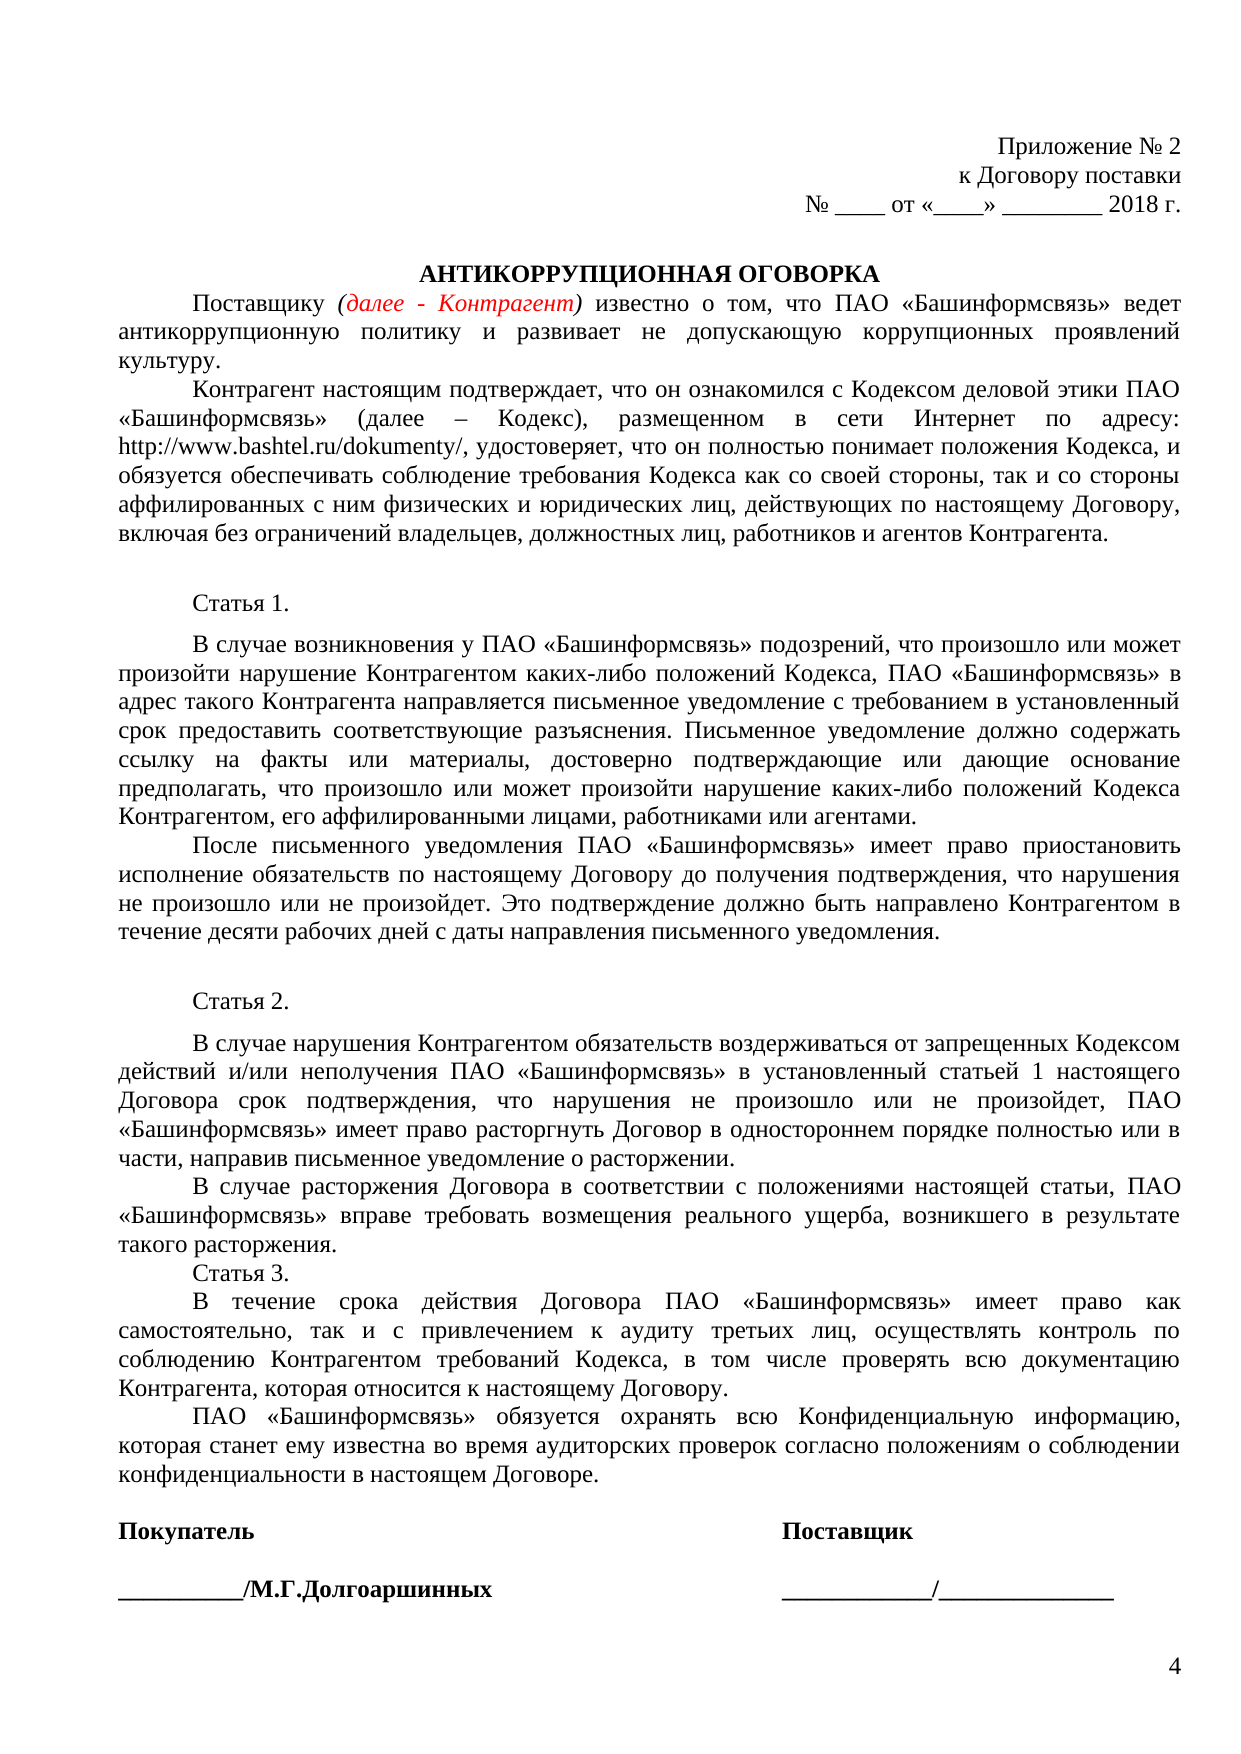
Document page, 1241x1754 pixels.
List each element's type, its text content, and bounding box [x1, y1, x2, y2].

text Поставщику (далее - Контрагент) известно о том, что ПАО «Башинформсвязь» ведет антикоррупционную политику и развивает не допускающую коррупционных проявлений культуру. [118, 288, 1181, 374]
text АНТИКОРРУПЦИОННАЯ ОГОВОРКА [118, 259, 1181, 288]
text Приложение № 2 [118, 131, 1181, 160]
text В случае возникновения у ПАО «Башинформсвязь» подозрений, что произошло или может произойти нарушение Контрагентом каких-либо положений Кодекса, ПАО «Башинформсвязь» в адрес такого Контрагента направляется письменное уведомление с требованием в установленный срок предоставить соответствующие разъяснения. Письменное уведомление должно содержать ссылку на факты или материалы, достоверно подтверждающие или дающие основание предполагать, что произошло или может произойти нарушение каких-либо положений Кодекса Контрагентом, его аффилированными лицами, работниками или агентами. [118, 629, 1181, 830]
text В течение срока действия Договора ПАО «Башинформсвязь» имеет право как самостоятельно, так и с привлечением к аудиту третьих лиц, осуществлять контроль по соблюдению Контрагентом требований Кодекса, в том числе проверять всю документацию Контрагента, которая относится к настоящему Договору. [118, 1286, 1181, 1401]
text После письменного уведомления ПАО «Башинформсвязь» имеет право приостановить исполнение обязательств по настоящему Договору до получения подтверждения, что нарушения не произошло или не произойдет. Это подтверждение должно быть направлено Контрагентом в течение десяти рабочих дней с даты направления письменного уведомления. [118, 830, 1181, 945]
text Покупатель Поставщик [118, 1516, 1181, 1545]
text Статья 1. [118, 588, 1181, 616]
text Статья 2. [118, 986, 1181, 1015]
text __________/М.Г.Долгоаршинных ____________/______________ [118, 1574, 1181, 1603]
text В случае нарушения Контрагентом обязательств воздерживаться от запрещенных Кодексом действий и/или неполучения ПАО «Башинформсвязь» в установленный статьей 1 настоящего Договора срок подтверждения, что нарушения не произошло или не произойдет, ПАО «Башинформсвязь» имеет право расторгнуть Договор в одностороннем порядке полностью или в части, направив письменное уведомление о расторжении. [118, 1028, 1181, 1171]
text В случае расторжения Договора в соответствии с положениями настоящей статьи, ПАО «Башинформсвязь» вправе требовать возмещения реального ущерба, возникшего в результате такого расторжения. [118, 1171, 1181, 1258]
text Статья 3. [118, 1258, 1181, 1286]
text ПАО «Башинформсвязь» обязуется охранять всю Конфиденциальную информацию, которая станет ему известна во время аудиторских проверок согласно положениям о соблюдении конфиденциальности в настоящем Договоре. [118, 1401, 1181, 1488]
text Контрагент настоящим подтверждает, что он ознакомился с Кодексом деловой этики ПАО «Башинформсвязь» (далее – Кодекс), размещенном в сети Интернет по адресу: http://www.bashtel.ru/dokumenty/, удостоверяет, что он полностью понимает положения Кодекса, и обязуется обеспечивать соблюдение требования Кодекса как со своей стороны, так и со стороны аффилированных с ним физических и юридических лиц, действующих по настоящему Договору, включая без ограничений владельцев, должностных лиц, работников и агентов Контрагента. [118, 374, 1181, 546]
text № ____ от «____» ________ 2018 г. [118, 189, 1181, 218]
text к Договору поставки [118, 160, 1181, 189]
